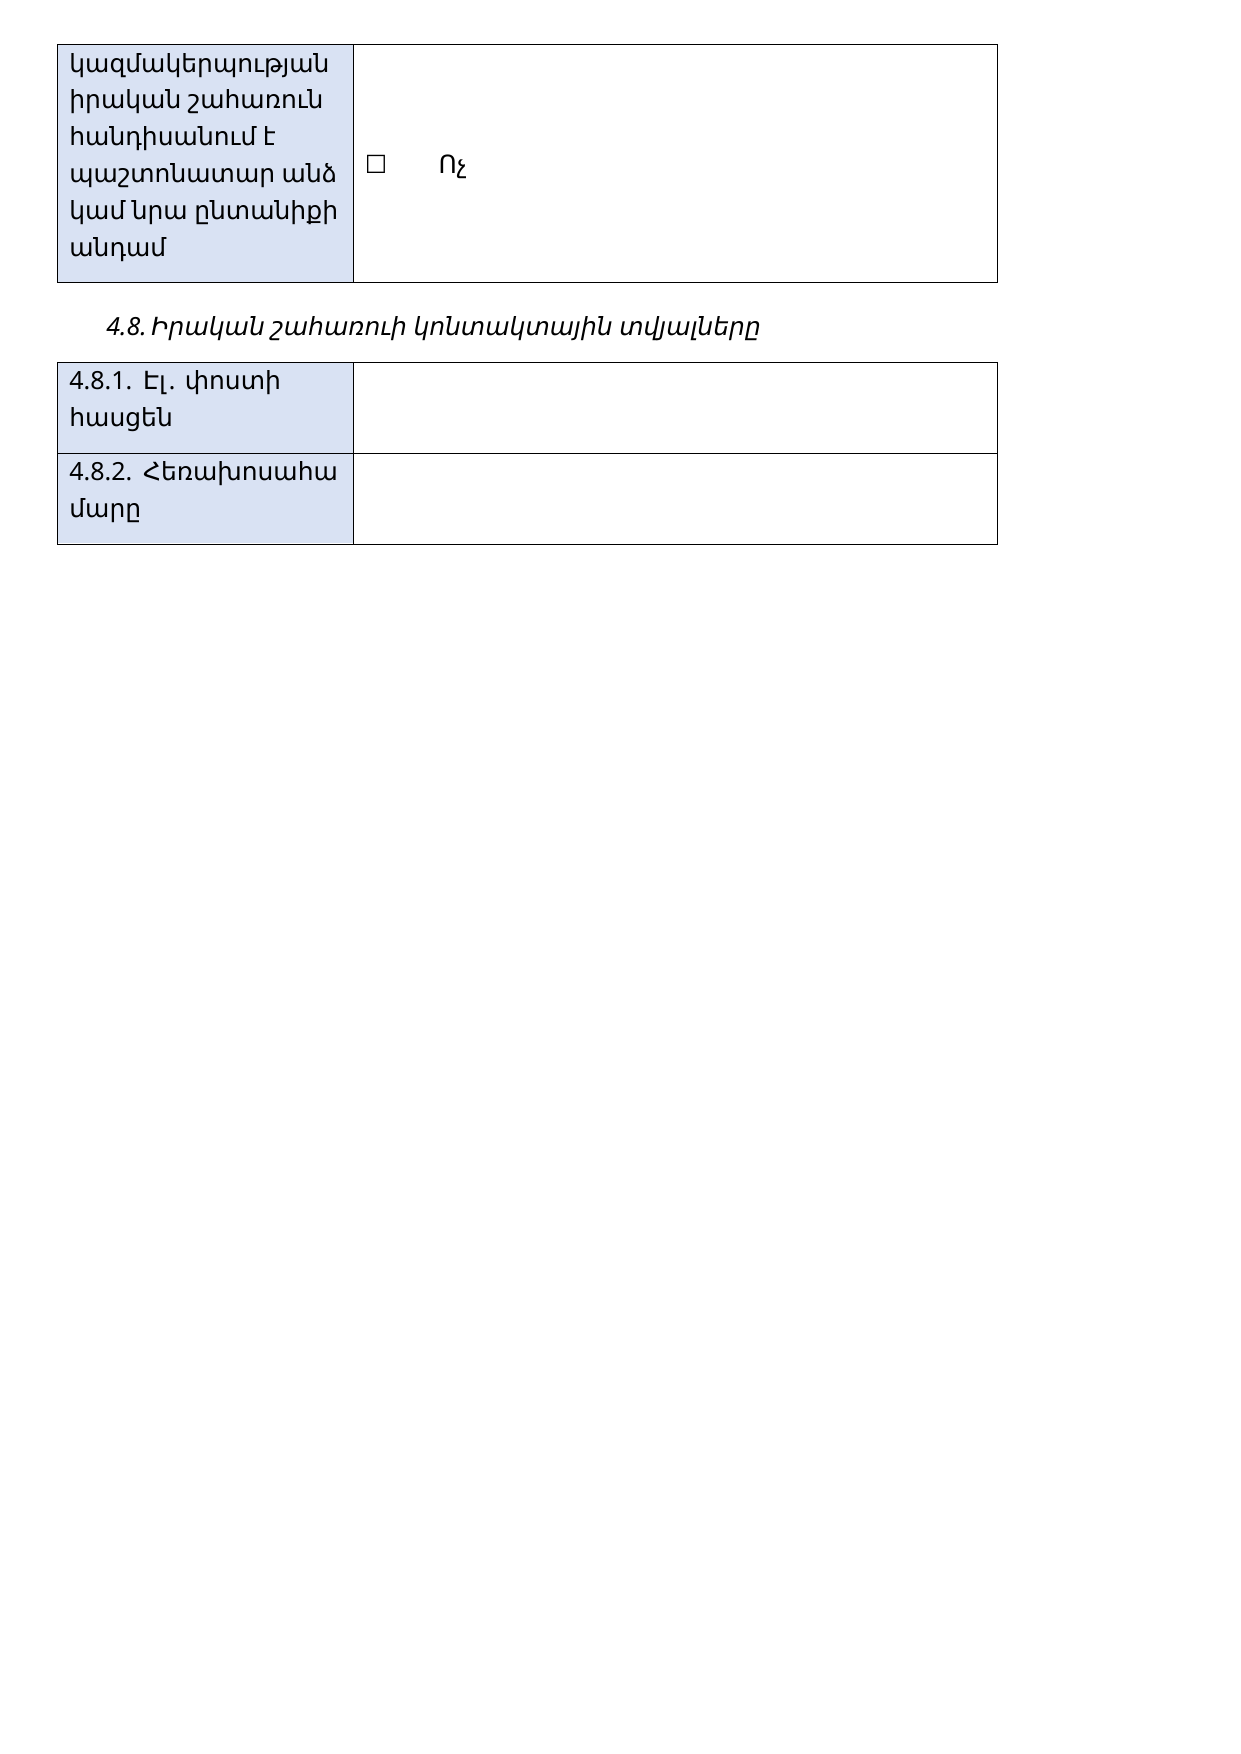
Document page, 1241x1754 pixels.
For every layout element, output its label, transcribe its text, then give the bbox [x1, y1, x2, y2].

list Իրական շահառուի կոնտակտային տվյալները [106, 308, 1152, 342]
table_header Էլ․ փոստի հասցեն [58, 363, 353, 453]
table_cell Այո Ոչ [354, 45, 997, 282]
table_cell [58, 45, 353, 282]
table_cell [354, 454, 997, 543]
table_cell Հեռախոսահամարը [58, 454, 353, 543]
table_header [354, 363, 997, 453]
